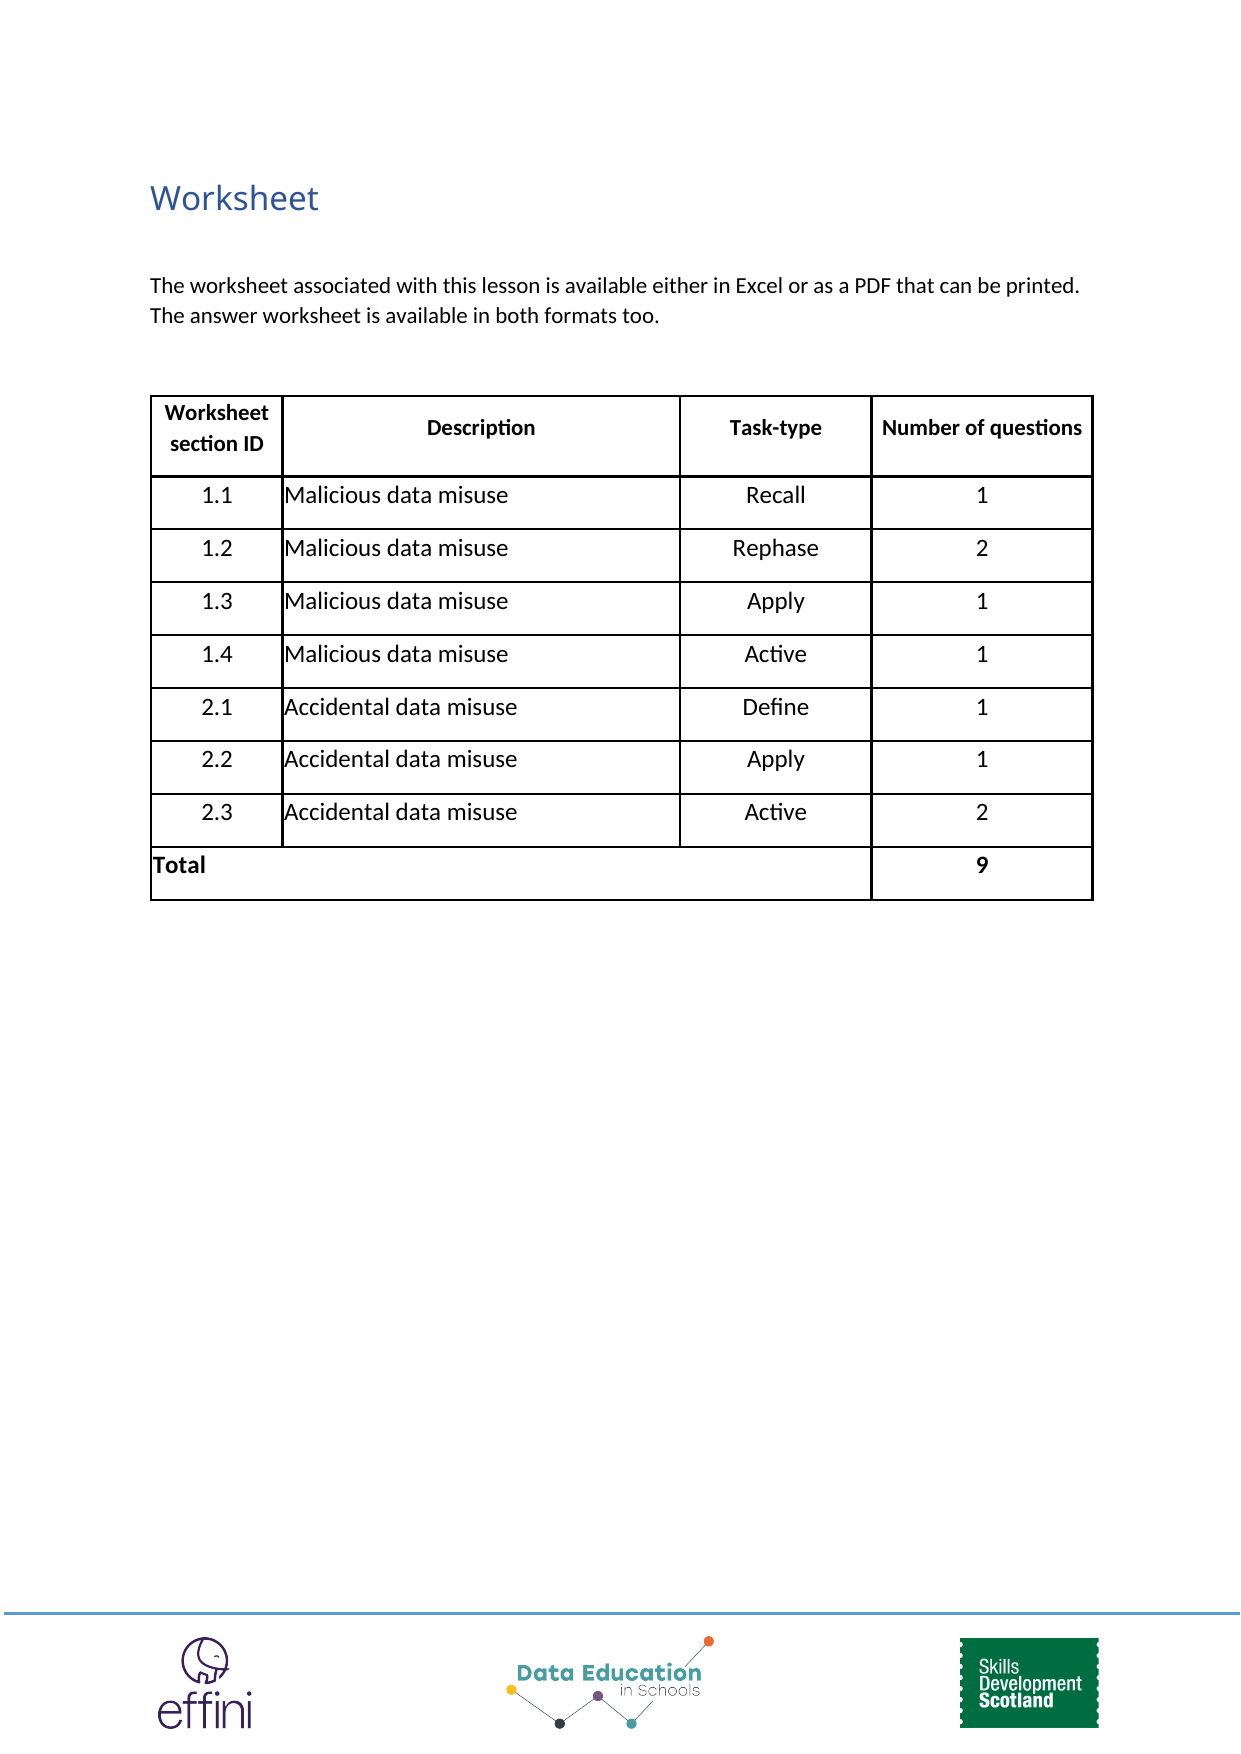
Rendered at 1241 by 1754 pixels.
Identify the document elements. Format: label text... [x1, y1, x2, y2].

table_cell Malicious data misuse [284, 530, 679, 581]
table_cell Malicious data misuse [284, 478, 679, 528]
table_header Task-type [681, 397, 870, 475]
table_cell 2.3 [152, 795, 281, 846]
table_cell Total [152, 848, 870, 899]
picture [506, 1636, 714, 1729]
table_cell Recall [681, 478, 870, 528]
table_cell Rephase [681, 530, 870, 581]
table_cell 1 [873, 742, 1091, 793]
table_cell 1 [873, 636, 1091, 687]
table_cell Accidental data misuse [284, 795, 679, 846]
table_cell Apply [681, 583, 870, 634]
table_cell Active [681, 636, 870, 687]
table_cell 1.2 [152, 530, 281, 581]
table_cell 9 [873, 848, 1091, 899]
table_cell 1.3 [152, 583, 281, 634]
table_cell 1 [873, 478, 1091, 528]
table_cell Accidental data misuse [284, 742, 679, 793]
table_cell Active [681, 795, 870, 846]
table_header Description [284, 397, 679, 475]
table_cell 2 [873, 795, 1091, 846]
table_cell Define [681, 689, 870, 740]
table_cell 1 [873, 583, 1091, 634]
table_cell 2.1 [152, 689, 281, 740]
picture [960, 1638, 1099, 1728]
picture [158, 1637, 252, 1729]
table_cell Apply [681, 742, 870, 793]
table_cell 1.4 [152, 636, 281, 687]
table_cell 1.1 [152, 478, 281, 528]
table_cell 2.2 [152, 742, 281, 793]
table_cell Malicious data misuse [284, 636, 679, 687]
subtitle Worksheet [150, 175, 1090, 220]
table_header Worksheet section ID [152, 397, 281, 475]
table_cell 2 [873, 530, 1091, 581]
table_cell 1 [873, 689, 1091, 740]
text The worksheet associated with this lesson is available either in Excel or as a PDF that can be printed. The answer worksheet is available in both formats too. [150, 271, 1090, 329]
table_header Number of questions [873, 397, 1091, 475]
table_cell Malicious data misuse [284, 583, 679, 634]
table_cell Accidental data misuse [284, 689, 679, 740]
